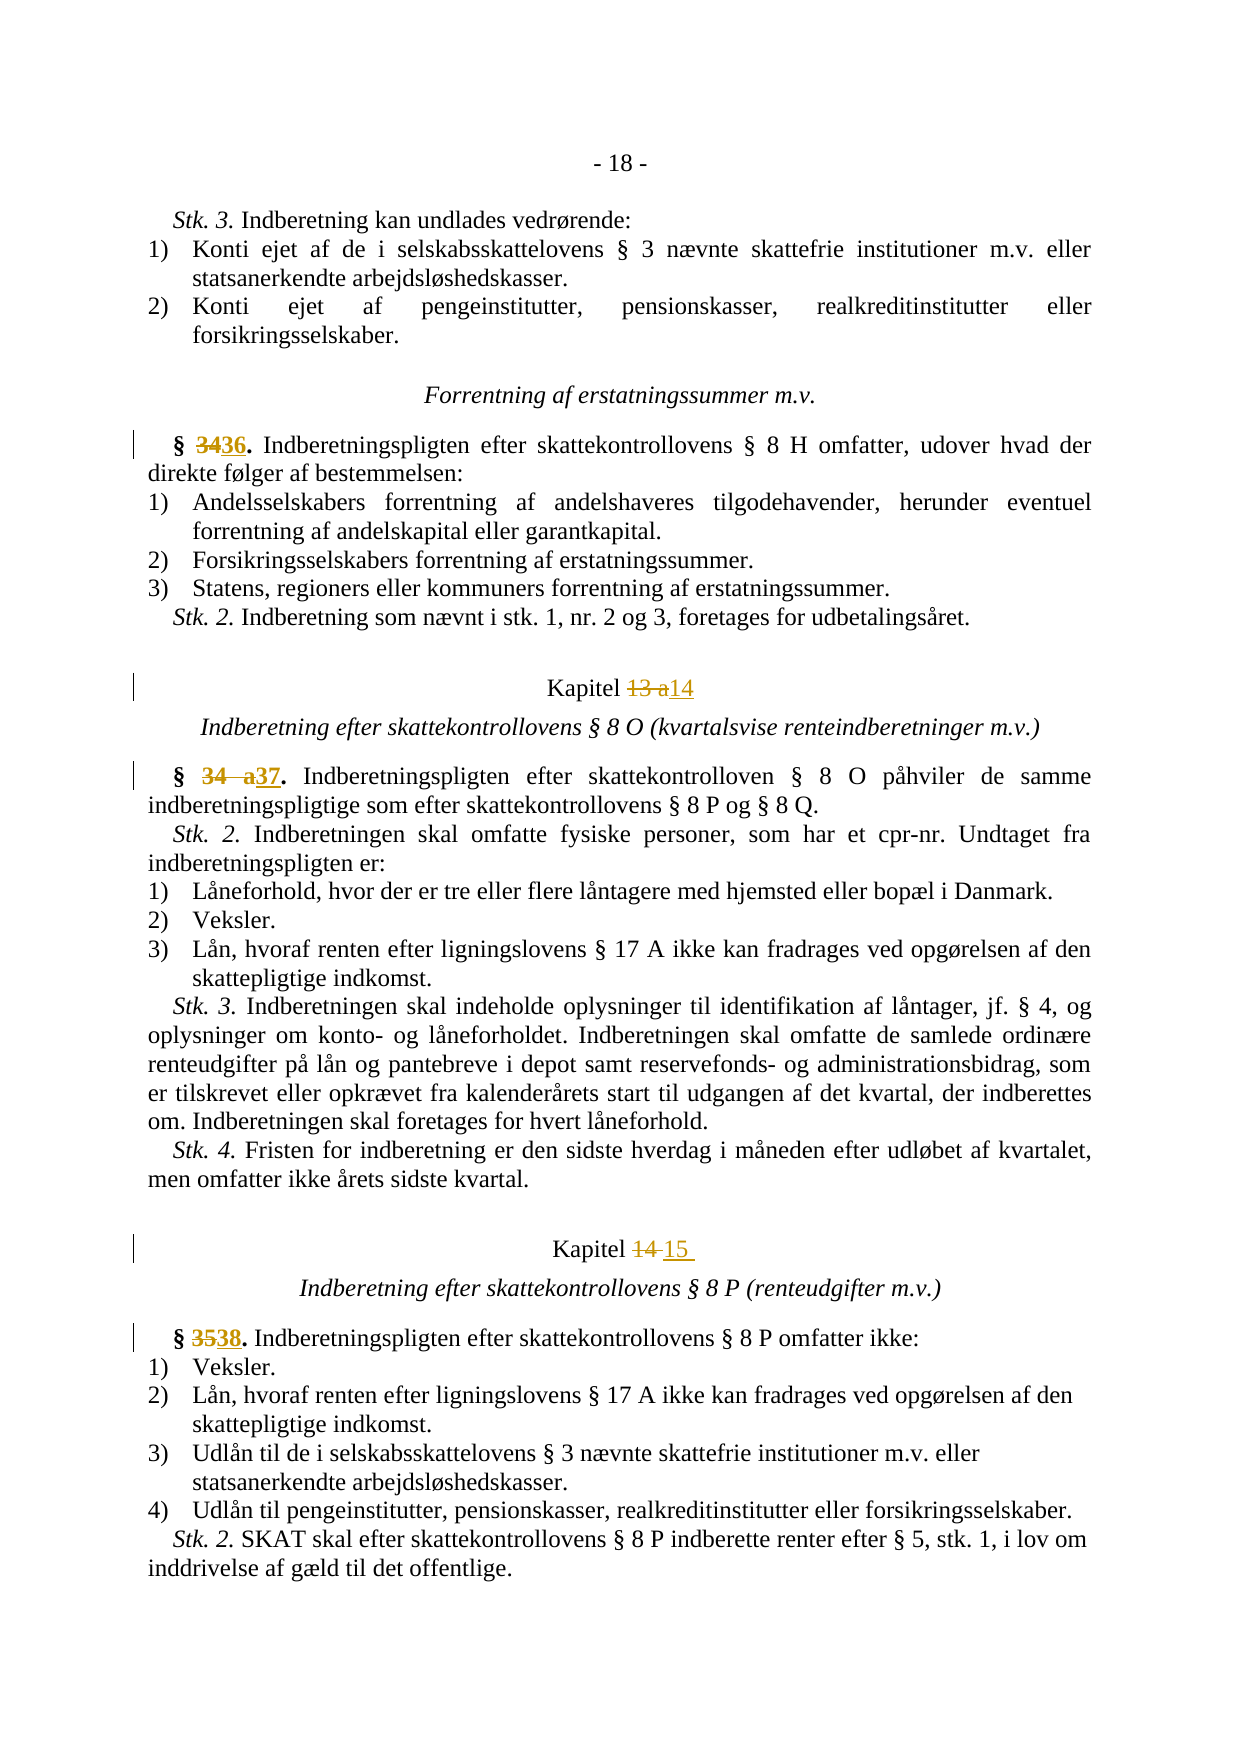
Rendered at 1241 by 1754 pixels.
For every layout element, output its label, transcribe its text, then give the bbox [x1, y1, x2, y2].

list Lån, hvoraf renten efter ligningslovens § 17 A ikke kan fradrages ved opgørelsen af den skattepligtige indkomst. [148, 934, 1092, 991]
list Konti ejet af pengeinstitutter, pensionskasser, realkreditinstitutter eller forsikringsselskaber. [148, 291, 1092, 349]
text Kapitel [148, 1234, 1092, 1263]
text Stk. 3. Indberetningen skal indeholde oplysninger til identifikation af låntager, jf. § 4, og oplysninger om konto- og låneforholdet. Indberetningen skal omfatte de samlede ordinære renteudgifter på lån og pantebreve i depot samt reservefonds- og administrationsbidrag, som er tilskrevet eller opkrævet fra kalenderårets start til udgangen af det kvartal, der indberettes om. Indberetningen skal foretages for hvert låneforhold. [148, 991, 1092, 1135]
text Stk. 2. Indberetningen skal omfatte fysiske personer, som har et cpr-nr. Undtaget fra indberetningspligten er: [148, 819, 1092, 876]
text § . Indberetningspligten efter skattekontrolloven § 8 O påhviler de samme indberetningspligtige som efter skattekontrollovens § 8 P og § 8 Q. [148, 761, 1092, 819]
text Stk. 3. Indberetning kan undlades vedrørende: [148, 205, 1092, 234]
list Andelsselskabers forrentning af andelshaveres tilgodehavender, herunder eventuel forrentning af andelskapital eller garantkapital. [148, 487, 1092, 545]
list Veksler. [148, 1352, 1092, 1381]
text § . Indberetningspligten efter skattekontrollovens § 8 P omfatter ikke: [148, 1323, 1092, 1352]
list Forsikringsselskabers forrentning af erstatningssummer. [148, 545, 1092, 573]
list Veksler. [148, 905, 1092, 934]
list Udlån til de i selskabsskattelovens § 3 nævnte skattefrie institutioner m.v. eller statsanerkendte arbejdsløshedskasser. [148, 1438, 1092, 1496]
text Indberetning efter skattekontrollovens § 8 P (renteudgifter m.v.) [148, 1273, 1092, 1302]
list Lån, hvoraf renten efter ligningslovens § 17 A ikke kan fradrages ved opgørelsen af den skattepligtige indkomst. [148, 1381, 1092, 1438]
list Statens, regioners eller kommuners forrentning af erstatningssummer. [148, 573, 1092, 602]
text Forrentning af erstatningssummer m.v. [148, 380, 1092, 409]
list Udlån til pengeinstitutter, pensionskasser, realkreditinstitutter eller forsikringsselskaber. [148, 1496, 1092, 1524]
list Konti ejet af de i selskabsskattelovens § 3 nævnte skattefrie institutioner m.v. eller statsanerkendte arbejdsløshedskasser. [148, 234, 1092, 291]
text Stk. 4. Fristen for indberetning er den sidste hverdag i måneden efter udløbet af kvartalet, men omfatter ikke årets sidste kvartal. [148, 1135, 1092, 1193]
text Stk. 2. Indberetning som nævnt i stk. 1, nr. 2 og 3, foretages for udbetalingsåret. [148, 602, 1092, 631]
text § . Indberetningspligten efter skattekontrollovens § 8 H omfatter, udover hvad der direkte følger af bestemmelsen: [148, 430, 1092, 487]
list Låneforhold, hvor der er tre eller flere låntagere med hjemsted eller bopæl i Danmark. [148, 876, 1092, 905]
text Indberetning efter skattekontrollovens § 8 O (kvartalsvise renteindberetninger m.v.) [148, 712, 1092, 741]
text Stk. 2. SKAT skal efter skattekontrollovens § 8 P indberette renter efter § 5, stk. 1, i lov om inddrivelse af gæld til det offentlige. [148, 1524, 1092, 1582]
text Kapitel [148, 673, 1092, 701]
